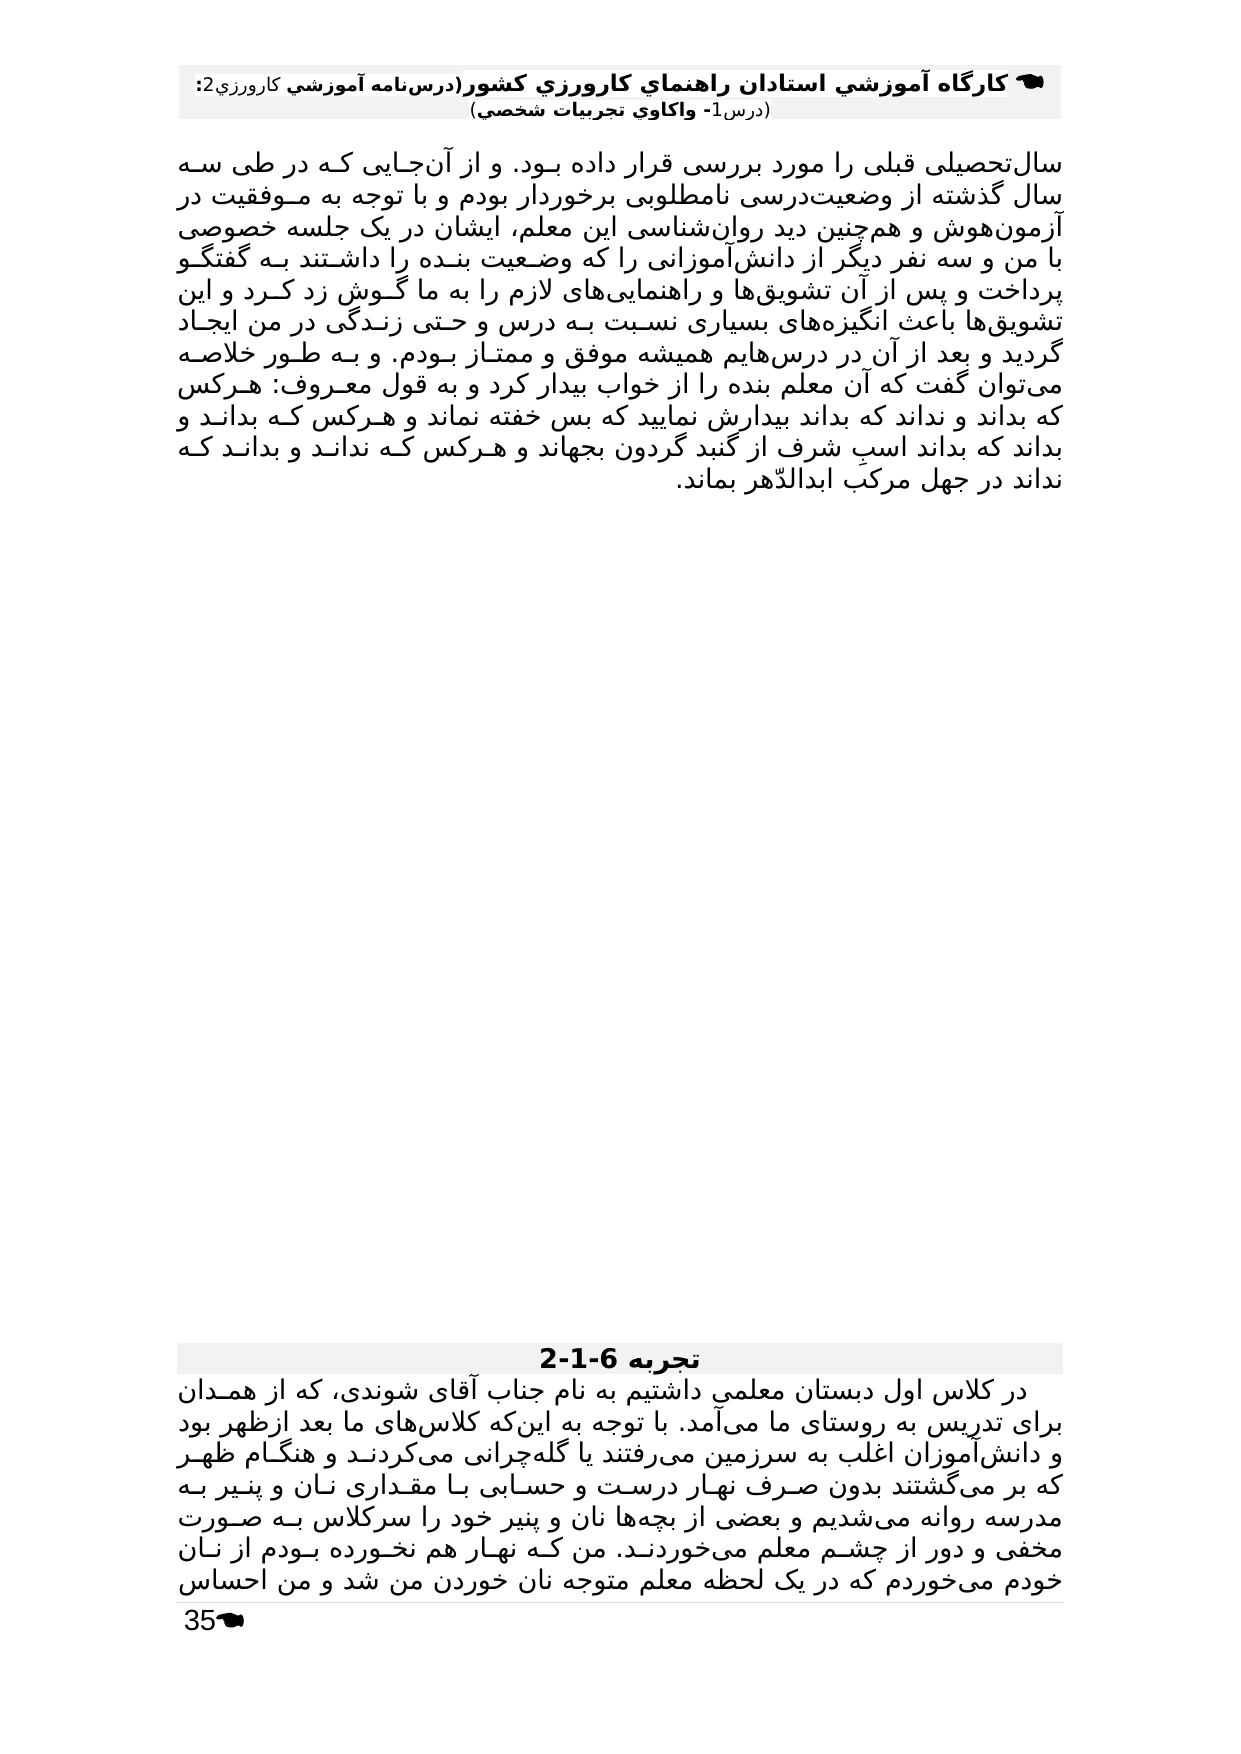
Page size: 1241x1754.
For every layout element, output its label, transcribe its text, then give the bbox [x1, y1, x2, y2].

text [177, 148, 1063, 495]
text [177, 1374, 1063, 1596]
text تجربه 6-1-2 [177, 1343, 1063, 1374]
